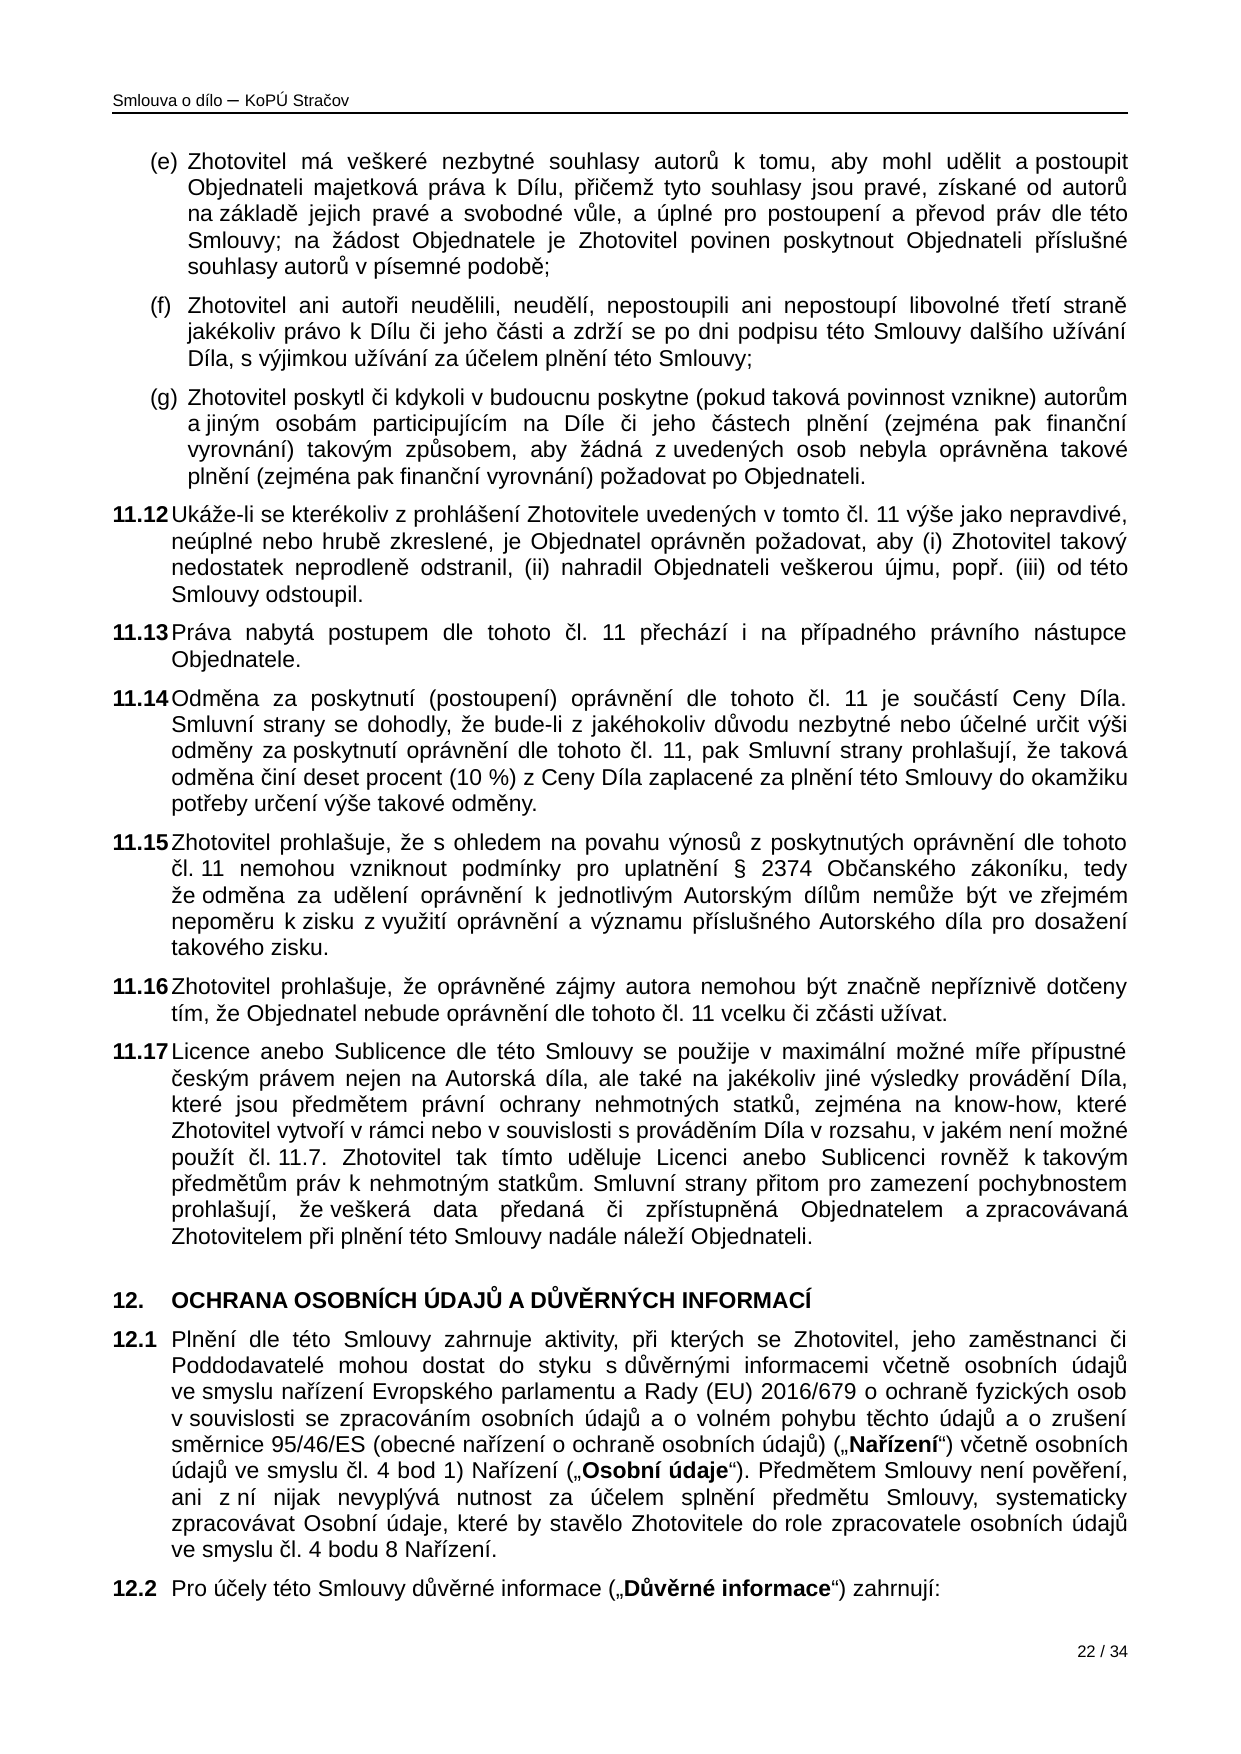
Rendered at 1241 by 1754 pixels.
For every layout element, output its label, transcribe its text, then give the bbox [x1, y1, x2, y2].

text Práva nabytá postupem dle tohoto čl. 11 přechází i na případného právního nástupce Objednatele. [112, 619, 1128, 672]
text Plnění dle této Smlouvy zahrnuje aktivity, při kterých se Zhotovitel, jeho zaměstnanci či Poddodavatelé mohou dostat do styku s důvěrnými informacemi včetně osobních údajů ve smyslu nařízení Evropského parlamentu a Rady (EU) 2016/679 o ochraně fyzických osob v souvislosti se zpracováním osobních údajů a o volném pohybu těchto údajů a o zrušení směrnice 95/46/ES (obecné nařízení o ochraně osobních údajů) („Nařízení“) včetně osobních údajů ve smyslu čl. 4 bod 1) Nařízení („Osobní údaje“). Předmětem Smlouvy není pověření, ani z ní nijak nevyplývá nutnost za účelem splnění předmětu Smlouvy, systematicky zpracovávat Osobní údaje, které by stavělo Zhotovitele do role zpracovatele osobních údajů ve smyslu čl. 4 bodu 8 Nařízení. [112, 1326, 1128, 1563]
text Zhotovitel prohlašuje, že oprávněné zájmy autora nemohou být značně nepříznivě dotčeny tím, že Objednatel nebude oprávnění dle tohoto čl. 11 vcelku či zčásti užívat. [112, 973, 1128, 1026]
text Licence anebo Sublicence dle této Smlouvy se použije v maximální možné míře přípustné českým právem nejen na Autorská díla, ale také na jakékoliv jiné výsledky provádění Díla, které jsou předmětem právní ochrany nehmotných statků, zejména na know-how, které Zhotovitel vytvoří v rámci nebo v souvislosti s prováděním Díla v rozsahu, v jakém není možné použít čl. 11.7. Zhotovitel tak tímto uděluje Licenci anebo Sublicenci rovněž k takovým předmětům práv k nehmotným statkům. Smluvní strany přitom pro zamezení pochybnostem prohlašují, že veškerá data předaná či zpřístupněná Objednatelem a zpracovávaná Zhotovitelem při plnění této Smlouvy nadále náleží Objednateli. [112, 1038, 1128, 1249]
text Ukáže-li se kterékoliv z prohlášení Zhotovitele uvedených v tomto čl. 11 výše jako nepravdivé, neúplné nebo hrubě zkreslené, je Objednatel oprávněn požadovat, aby (i) Zhotovitel takový nedostatek neprodleně odstranil, (ii) nahradil Objednateli veškerou újmu, popř. (iii) od této Smlouvy odstoupil. [112, 501, 1128, 607]
text Zhotovitel prohlašuje, že s ohledem na povahu výnosů z poskytnutých oprávnění dle tohoto čl. 11 nemohou vzniknout podmínky pro uplatnění § 2374 Občanského zákoníku, tedy že odměna za udělení oprávnění k jednotlivým Autorským dílům nemůže být ve zřejmém nepoměru k zisku z využití oprávnění a významu příslušného Autorského díla pro dosažení takového zisku. [112, 829, 1128, 961]
text Ochrana osobních údajů a Důvěrných informací [112, 1287, 1128, 1313]
list Zhotovitel má veškeré nezbytné souhlasy autorů k tomu, aby mohl udělit a postoupit Objednateli majetková práva k Dílu, přičemž tyto souhlasy jsou pravé, získané od autorů na základě jejich pravé a svobodné vůle, a úplné pro postoupení a převod práv dle této Smlouvy; na žádost Objednatele je Zhotovitel povinen poskytnout Objednateli příslušné souhlasy autorů v písemné podobě; [150, 148, 1128, 279]
list Zhotovitel ani autoři neudělili, neudělí, nepostoupili ani nepostoupí libovolné třetí straně jakékoliv právo k Dílu či jeho části a zdrží se po dni podpisu této Smlouvy dalšího užívání Díla, s výjimkou užívání za účelem plnění této Smlouvy; [150, 292, 1128, 371]
text Pro účely této Smlouvy důvěrné informace („Důvěrné informace“) zahrnují: [112, 1575, 1128, 1602]
text Odměna za poskytnutí (postoupení) oprávnění dle tohoto čl. 11 je součástí Ceny Díla. Smluvní strany se dohodly, že bude-li z jakéhokoliv důvodu nezbytné nebo účelné určit výši odměny za poskytnutí oprávnění dle tohoto čl. 11, pak Smluvní strany prohlašují, že taková odměna činí deset procent (10 %) z Ceny Díla zaplacené za plnění této Smlouvy do okamžiku potřeby určení výše takové odměny. [112, 684, 1128, 816]
list Zhotovitel poskytl či kdykoli v budoucnu poskytne (pokud taková povinnost vznikne) autorům a jiným osobám participujícím na Díle či jeho částech plnění (zejména pak finanční vyrovnání) takovým způsobem, aby žádná z uvedených osob nebyla oprávněna takové plnění (zejména pak finanční vyrovnání) požadovat po Objednateli. [150, 383, 1128, 489]
